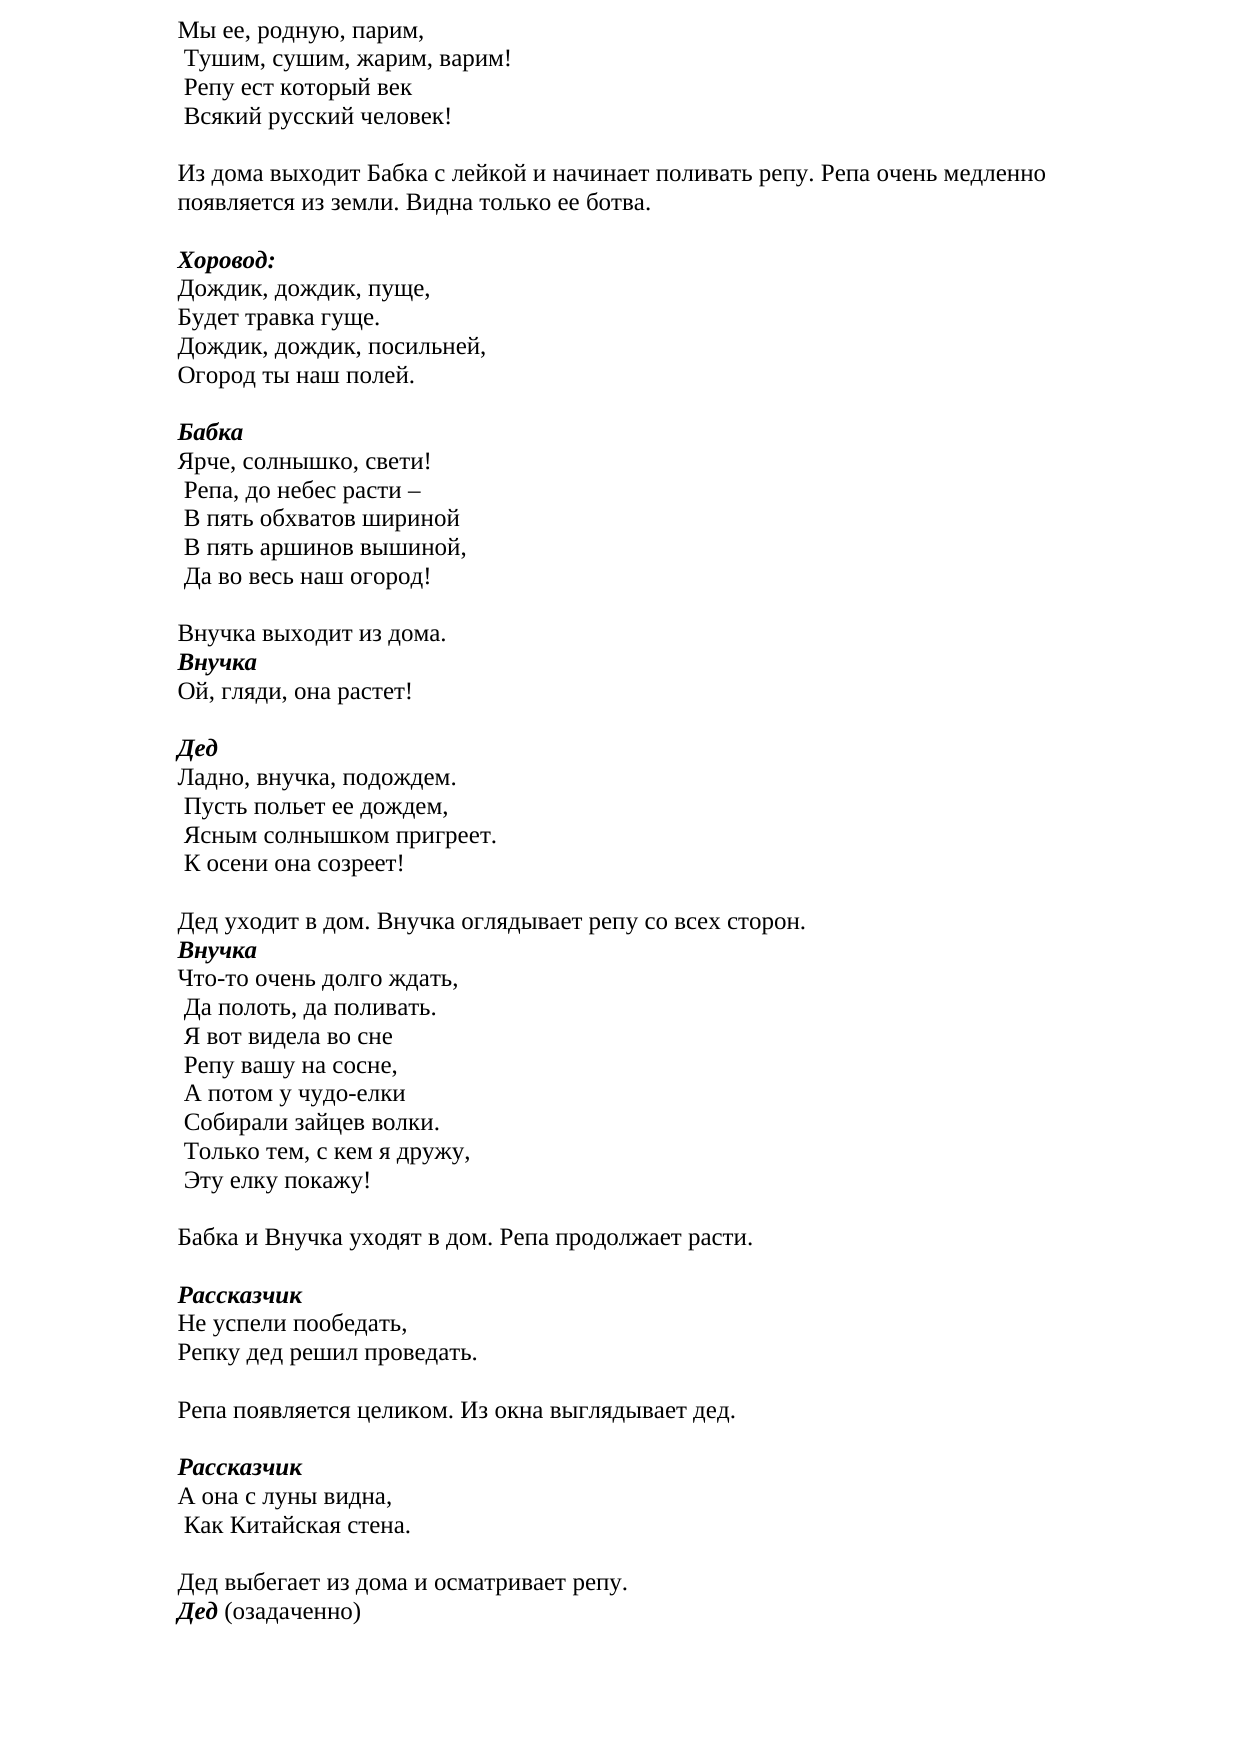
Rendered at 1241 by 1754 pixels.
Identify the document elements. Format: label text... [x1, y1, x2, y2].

text Репу вашу на сосне, [177, 1050, 1152, 1078]
text Ясным солнышком пригреет. [177, 820, 1152, 848]
text Тушим, сушим, жарим, варим! [177, 43, 1152, 72]
text Репку дед решил проведать. [177, 1337, 1152, 1366]
text Рассказчик [177, 1280, 1152, 1308]
text В пять аршинов вышиной, [177, 532, 1152, 561]
text Дед выбегает из дома и осматривает репу. [177, 1567, 1152, 1596]
text К осени она созреет! [177, 848, 1152, 877]
text Бабка и Внучка уходят в дом. Репа продолжает расти. [177, 1222, 1152, 1251]
text Дождик, дождик, пуще, [177, 273, 1152, 302]
text Бабка [177, 417, 1152, 446]
text В пять обхватов шириной [177, 503, 1152, 532]
text Пусть польет ее дождем, [177, 791, 1152, 820]
text Из дома выходит Бабка с лейкой и начинает поливать репу. Репа очень медленно появляется из земли. Видна только ее ботва. [177, 158, 1152, 216]
text Будет травка гуще. [177, 302, 1152, 331]
text Что-то очень долго ждать, [177, 963, 1152, 992]
text Дождик, дождик, посильней, [177, 331, 1152, 360]
text Да во весь наш огород! [177, 561, 1152, 590]
text Не успели пообедать, [177, 1308, 1152, 1337]
text А она с луны видна, [177, 1481, 1152, 1510]
text Дед (озадаченно) [177, 1596, 1152, 1625]
text Ярче, солнышко, свети! [177, 446, 1152, 475]
text Репу ест который век [177, 72, 1152, 101]
text Всякий русский человек! [177, 101, 1152, 130]
text Огород ты наш полей. [177, 360, 1152, 388]
text Да полоть, да поливать. [177, 992, 1152, 1021]
text Внучка выходит из дома. [177, 618, 1152, 647]
text Собирали зайцев волки. [177, 1107, 1152, 1136]
text Дед [177, 733, 1152, 762]
text Дед уходит в дом. Внучка оглядывает репу со всех сторон. [177, 906, 1152, 935]
text Хоровод: [177, 245, 1152, 273]
text Репа появляется целиком. Из окна выглядывает дед. [177, 1395, 1152, 1423]
text Внучка [177, 647, 1152, 676]
text Мы ее, родную, парим, [177, 15, 1152, 43]
text Я вот видела во сне [177, 1021, 1152, 1050]
text Ладно, внучка, подождем. [177, 762, 1152, 791]
text Ой, гляди, она растет! [177, 676, 1152, 705]
text Внучка [177, 935, 1152, 963]
text Только тем, с кем я дружу, [177, 1136, 1152, 1165]
text А потом у чудо-елки [177, 1078, 1152, 1107]
text Репа, до небес расти – [177, 475, 1152, 503]
text Рассказчик [177, 1452, 1152, 1481]
text Как Китайская стена. [177, 1510, 1152, 1538]
text Эту елку покажу! [177, 1165, 1152, 1193]
